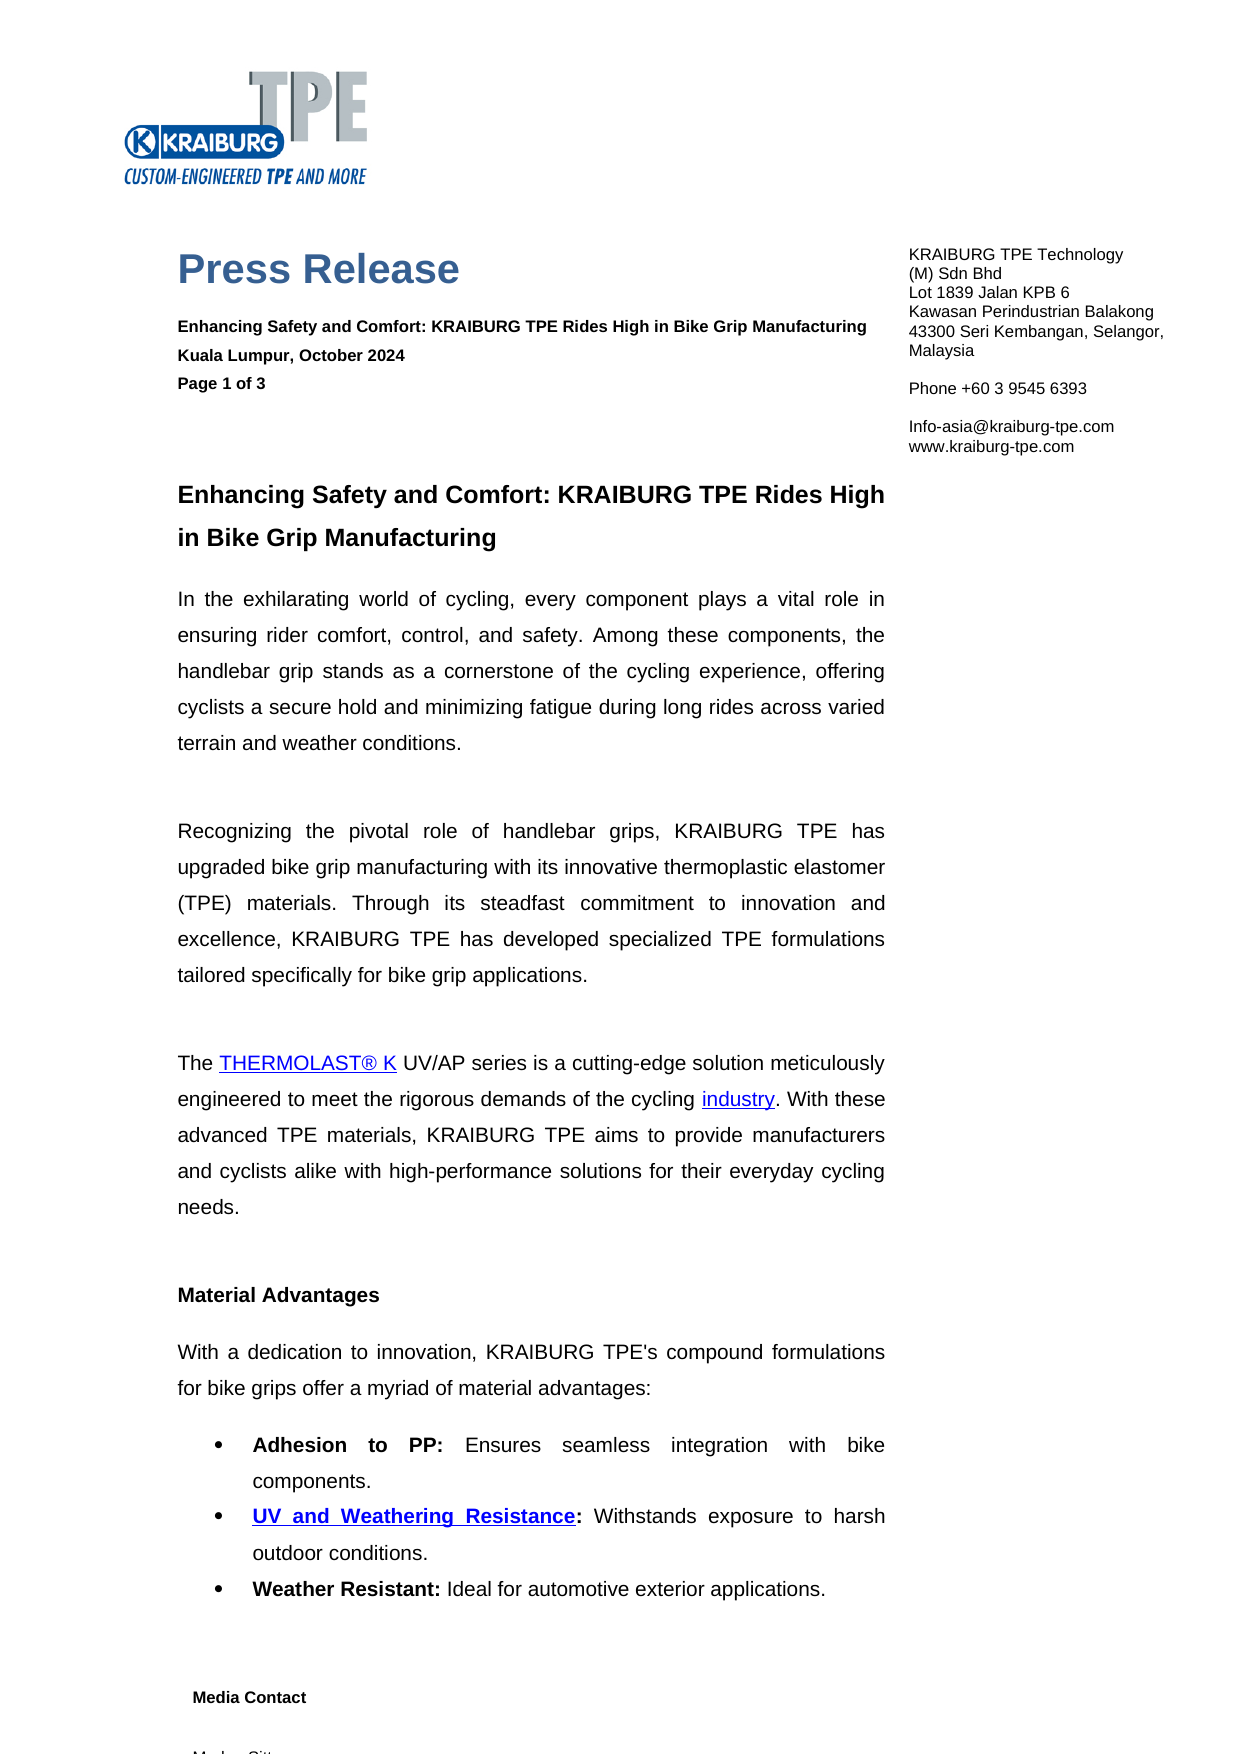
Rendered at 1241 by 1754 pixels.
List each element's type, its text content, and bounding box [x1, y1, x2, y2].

text The THERMOLAST® K UV/AP series is a cutting-edge solution meticulously engineered to meet the rigorous demands of the cycling industry. With these advanced TPE materials, KRAIBURG TPE aims to provide manufacturers and cyclists alike with high-performance solutions for their everyday cycling needs. [177, 1051, 886, 1218]
text With a dedication to innovation, KRAIBURG TPE's compound formulations for bike grips offer a myriad of material advantages: [177, 1340, 886, 1399]
list Weather Resistant: Ideal for automotive exterior applications. [215, 1576, 886, 1600]
list UV and Weathering Resistance: Withstands exposure to harsh outdoor conditions. [215, 1504, 886, 1564]
text In the exhilarating world of cycling, every component plays a vital role in ensuring rider comfort, control, and safety. Among these components, the handlebar grip stands as a cornerstone of the cycling experience, offering cyclists a secure hold and minimizing fatigue during long rides across varied terrain and weather conditions. [177, 587, 886, 754]
text Material Advantages [177, 1283, 886, 1307]
text Recognizing the pivotal role of handlebar grips, KRAIBURG TPE has upgraded bike grip manufacturing with its innovative thermoplastic elastomer (TPE) materials. Through its steadfast commitment to innovation and excellence, KRAIBURG TPE has developed specialized TPE formulations tailored specifically for bike grip applications. [177, 819, 886, 986]
picture [112, 55, 379, 200]
list Adhesion to PP: Ensures seamless integration with bike components. [215, 1432, 886, 1492]
text Enhancing Safety and Comfort: KRAIBURG TPE Rides High in Bike Grip Manufacturing [177, 479, 886, 551]
